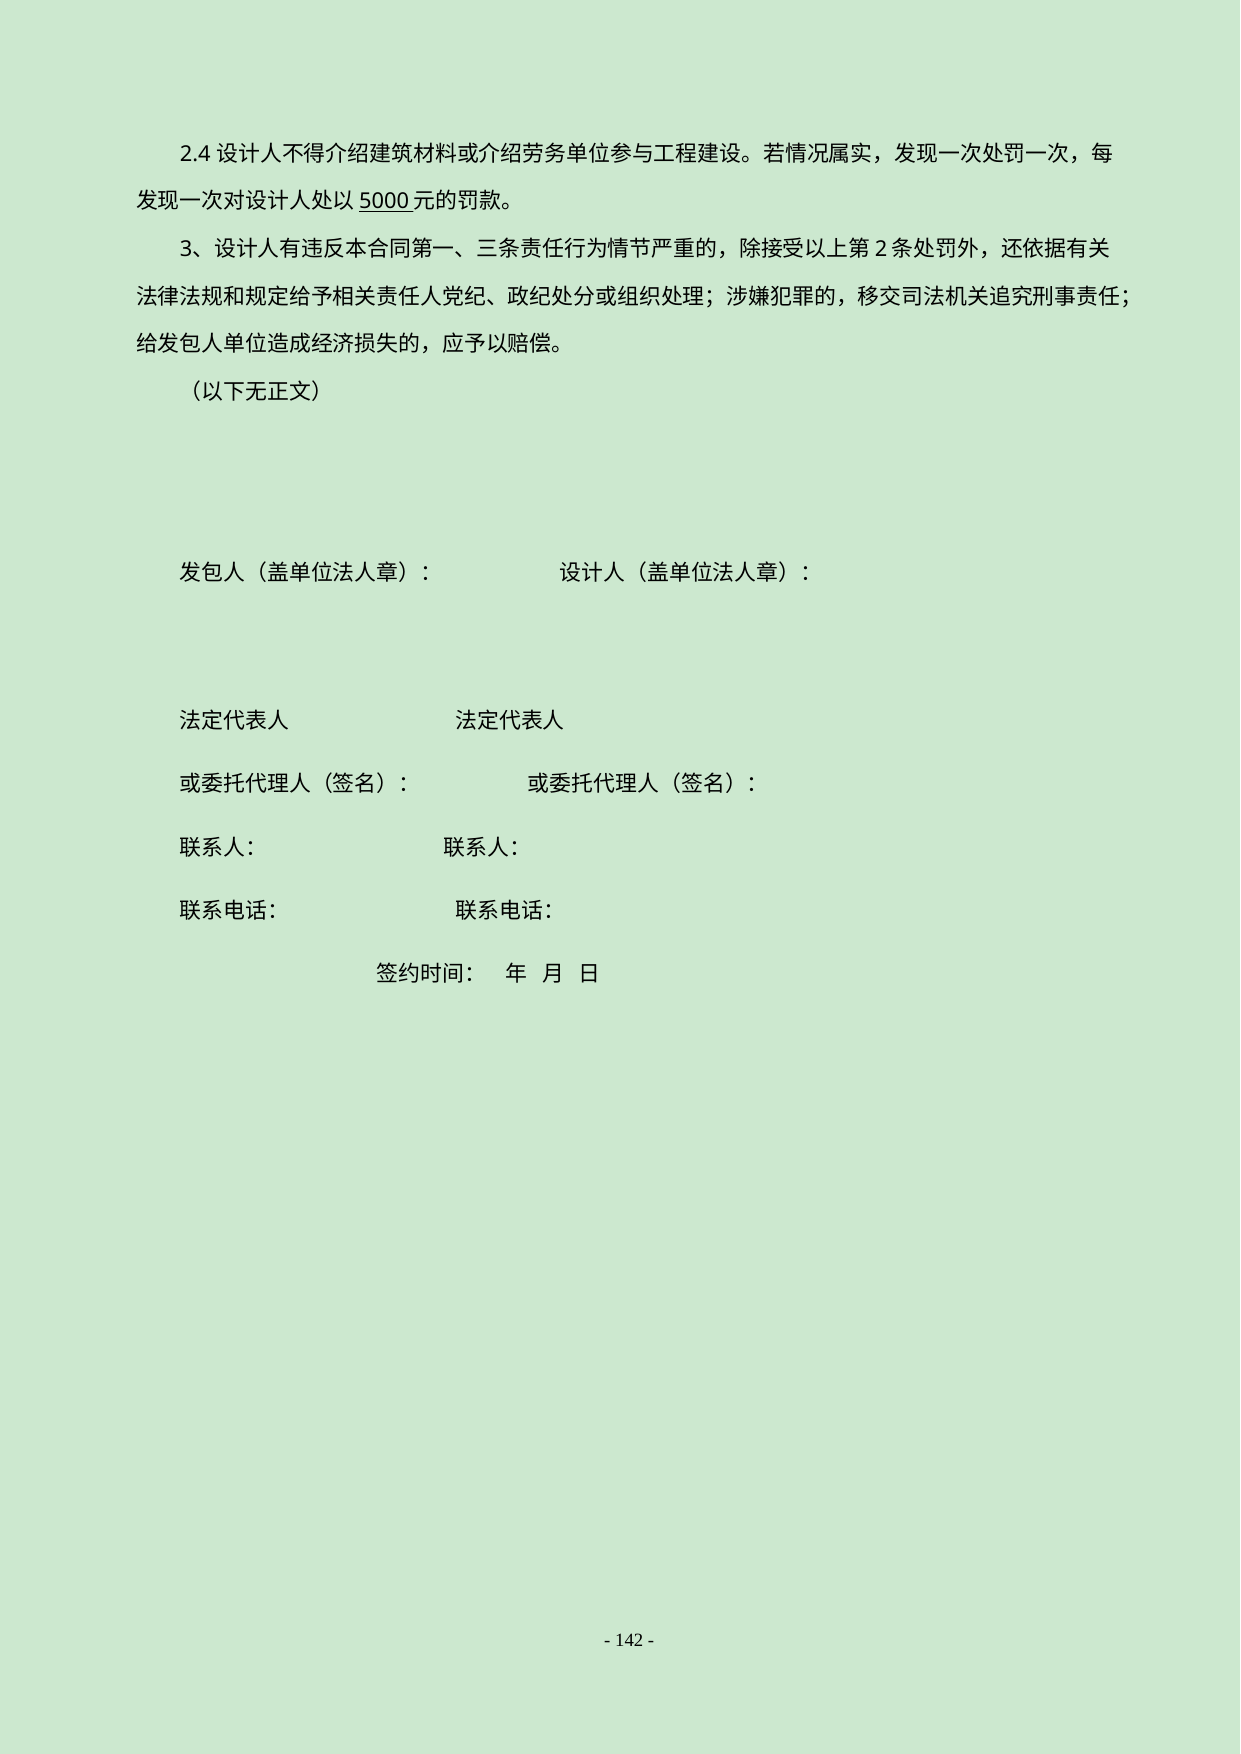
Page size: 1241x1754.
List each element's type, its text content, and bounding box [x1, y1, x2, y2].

text 3、设计人有违反本合同第一、三条责任行为情节严重的，除接受以上第2条处罚外，还依据有关法律法规和规定给予相关责任人党纪、政纪处分或组织处理；涉嫌犯罪的，移交司法机关追究刑事责任；给发包人单位造成经济损失的，应予以赔偿。 [136, 231, 1122, 358]
text 法定代表人 法定代表人 [136, 703, 1122, 735]
text 联系电话： 联系电话： [136, 893, 1122, 925]
text 发包人（盖单位法人章）： 设计人（盖单位法人章）： [136, 555, 1122, 587]
text 2.4 设计人不得介绍建筑材料或介绍劳务单位参与工程建设。若情况属实，发现一次处罚一次，每发现一次对设计人处以5000元的罚款。 [136, 136, 1122, 215]
text 或委托代理人（签名）： 或委托代理人（签名）： [136, 766, 1122, 798]
text 签约时间： 年 月 日 [136, 956, 1122, 988]
text （以下无正文） [136, 374, 1122, 405]
text 联系人： 联系人： [136, 830, 1122, 861]
